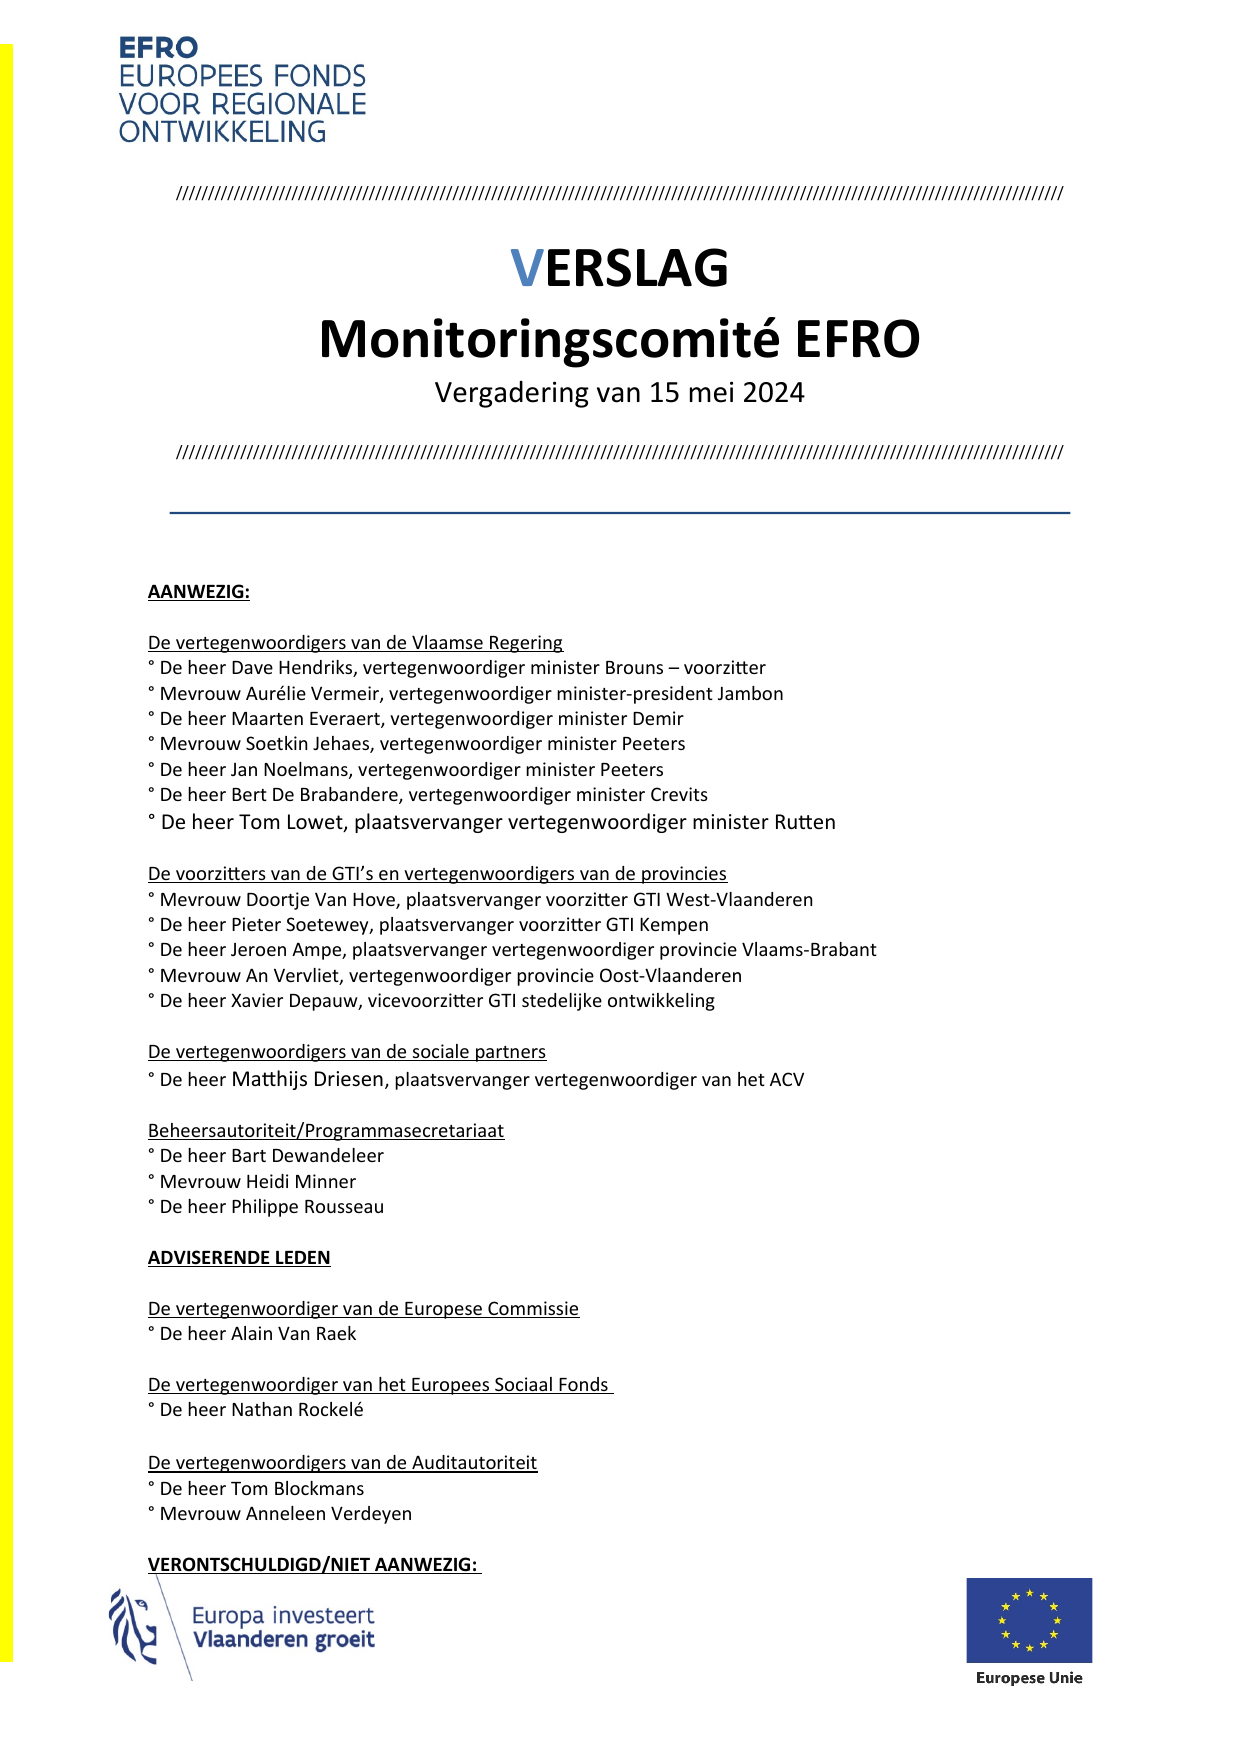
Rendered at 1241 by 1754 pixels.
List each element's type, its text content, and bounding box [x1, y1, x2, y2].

text ADVISERENDE LEDEN [148, 1244, 1092, 1269]
text ° De heer Tom Blockmans [148, 1475, 1092, 1500]
text ° De heer Jeroen Ampe, plaatsvervanger vertegenwoordiger provincie Vlaams-Brabant [148, 937, 1092, 962]
text ° De heer Matthijs Driesen, plaatsvervanger vertegenwoordiger van het ACV [148, 1064, 1092, 1092]
text ////////////////////////////////////////////////////////////////////////////////////////////////////////////////////////////////////////// [148, 435, 1092, 463]
picture [116, 32, 367, 146]
text De vertegenwoordigers van de Vlaamse Regering [148, 629, 1092, 654]
text ° De heer Jan Noelmans, vertegenwoordiger minister Peeters [148, 756, 1092, 781]
text ° De heer Philippe Rousseau [148, 1193, 1092, 1219]
text ° De heer Bert De Brabandere, vertegenwoordiger minister Crevits [148, 781, 1092, 807]
text De vertegenwoordiger van het Europees Sociaal Fonds [148, 1371, 1092, 1397]
text Monitoringscomité EFRO [148, 301, 1092, 372]
text ° De heer Nathan Rockelé [148, 1397, 1092, 1422]
text ° De heer Maarten Everaert, vertegenwoordiger minister Demir [148, 705, 1092, 731]
text ° De heer Tom Lowet, plaatsvervanger vertegenwoordiger minister Rutten [148, 807, 1092, 835]
text De vertegenwoordigers van de sociale partners [148, 1038, 1092, 1064]
text De vertegenwoordiger van de Europese Commissie [148, 1295, 1092, 1320]
text Beheersautoriteit/Programmasecretariaat [148, 1117, 1092, 1142]
picture [966, 1578, 1093, 1686]
text VERSLAG [148, 229, 1092, 301]
text VERONTSCHULDIGD/NIET AANWEZIG: [148, 1551, 1092, 1577]
text De vertegenwoordigers van de Auditautoriteit [148, 1449, 1092, 1475]
text AANWEZIG: [148, 578, 1092, 603]
text ° Mevrouw An Vervliet, vertegenwoordiger provincie Oost-Vlaanderen [148, 962, 1092, 987]
text ° De heer Bart Dewandeleer [148, 1142, 1092, 1168]
picture [108, 1573, 375, 1681]
text ° De heer Xavier Depauw, vicevoorzitter GTI stedelijke ontwikkeling [148, 987, 1092, 1013]
text ° Mevrouw Doortje Van Hove, plaatsvervanger voorzitter GTI West-Vlaanderen [148, 886, 1092, 911]
text ° De heer Alain Van Raek [148, 1320, 1092, 1346]
text ° De heer Pieter Soetewey, plaatsvervanger voorzitter GTI Kempen [148, 911, 1092, 937]
text ° Mevrouw Aurélie Vermeir, vertegenwoordiger minister-president Jambon [148, 680, 1092, 705]
text Vergadering van 15 mei 2024 [148, 372, 1092, 410]
text ° Mevrouw Anneleen Verdeyen [148, 1500, 1092, 1526]
text De voorzitters van de GTI’s en vertegenwoordigers van de provincies [148, 860, 1092, 886]
text ////////////////////////////////////////////////////////////////////////////////////////////////////////////////////////////////////////// [148, 176, 1092, 204]
text ° Mevrouw Heidi Minner [148, 1168, 1092, 1193]
text ° Mevrouw Soetkin Jehaes, vertegenwoordiger minister Peeters [148, 731, 1092, 756]
text ° De heer Dave Hendriks, vertegenwoordiger minister Brouns – voorzitter [148, 654, 1092, 680]
